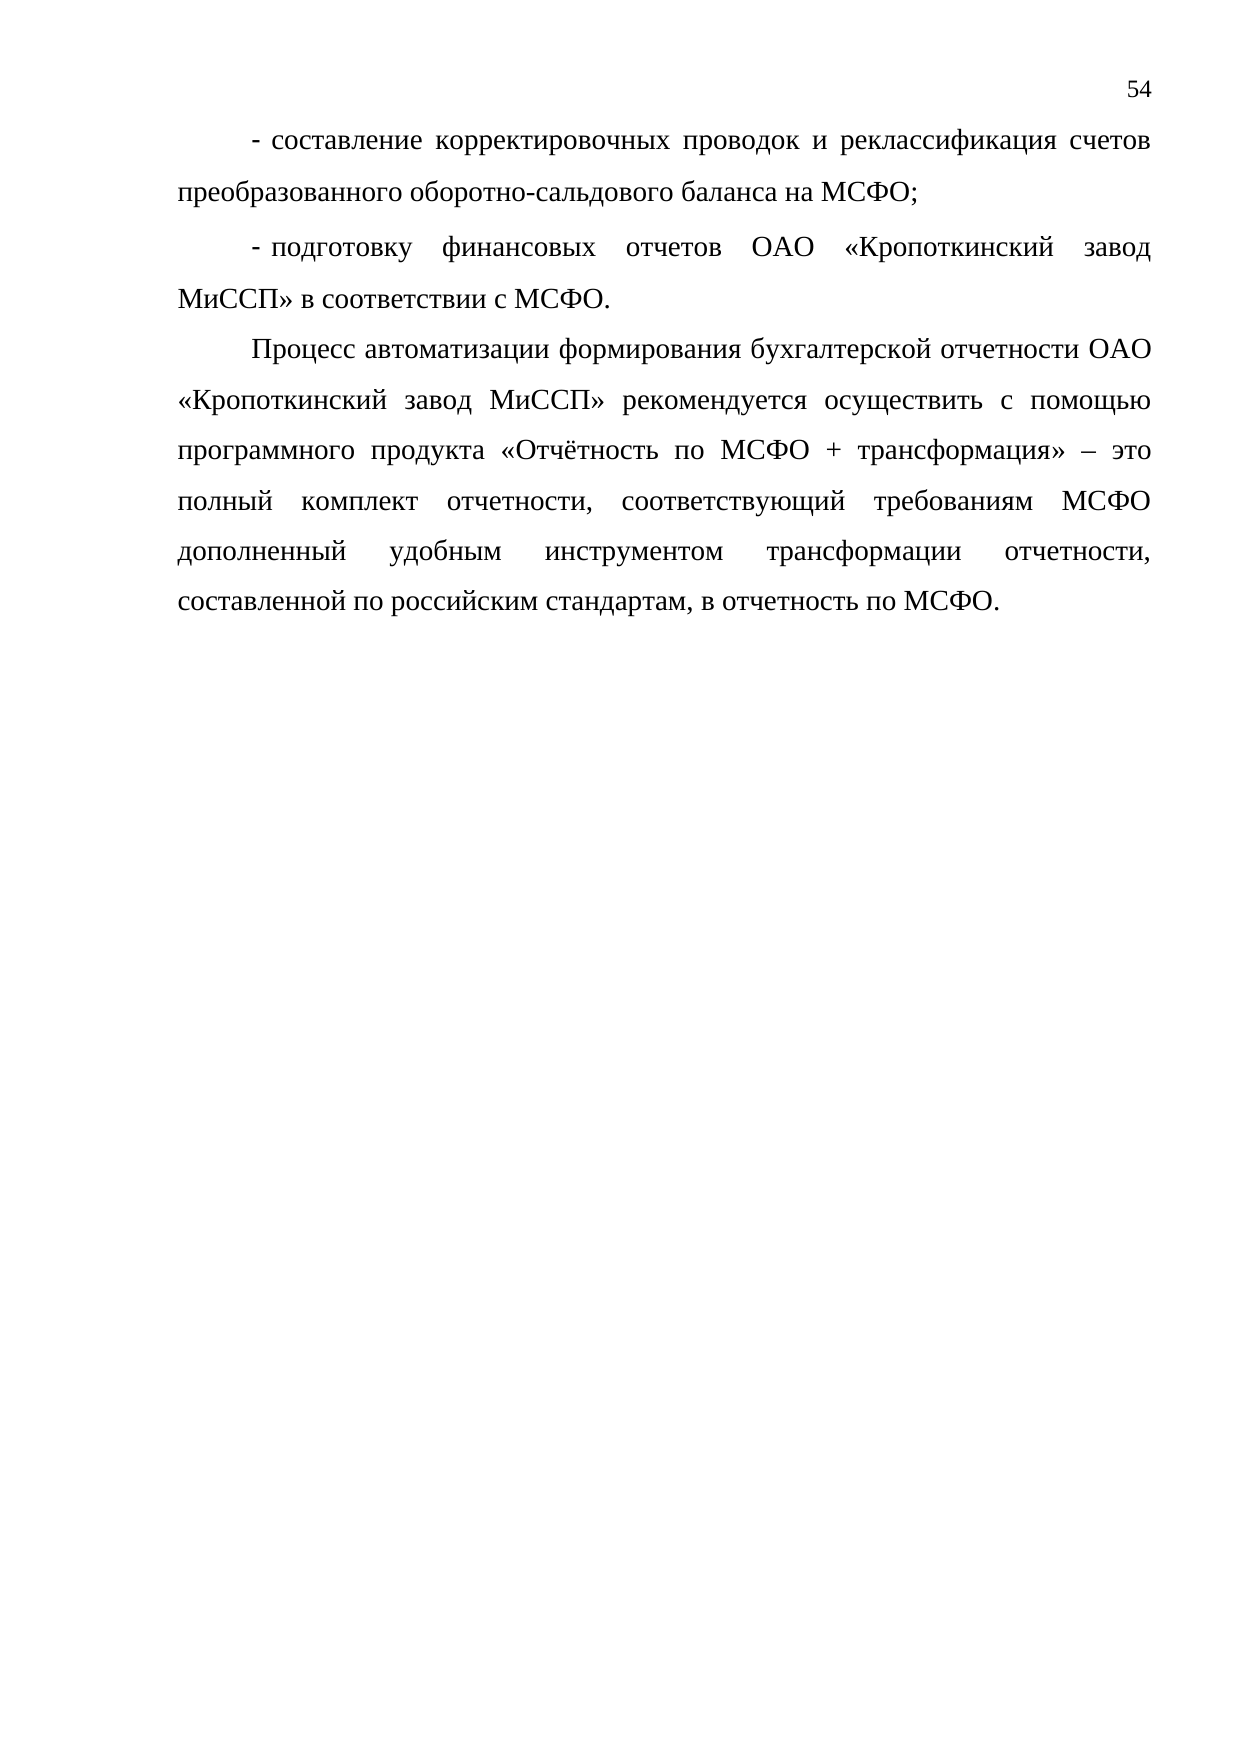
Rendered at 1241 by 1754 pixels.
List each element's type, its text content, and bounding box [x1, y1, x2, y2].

text Процесс автоматизации формирования бухгалтерской отчетности ОАО «Кропоткинский завод МиССП» рекомендуется осуществить с помощью программного продукта «Отчётность по МСФО + трансформация» – это полный комплект отчетности, соответствующий требованиям МСФО дополненный удобным инструментом трансформации отчетности, составленной по российским стандартам, в отчетность по МСФО. [177, 332, 1152, 617]
list составление корректировочных проводок и реклассификация счетов преобразованного оборотно-сальдового баланса на МСФО; [177, 118, 1152, 208]
list подготовку финансовых отчетов ОАО «Кропоткинский завод МиССП» в соответствии с МСФО. [177, 225, 1152, 315]
